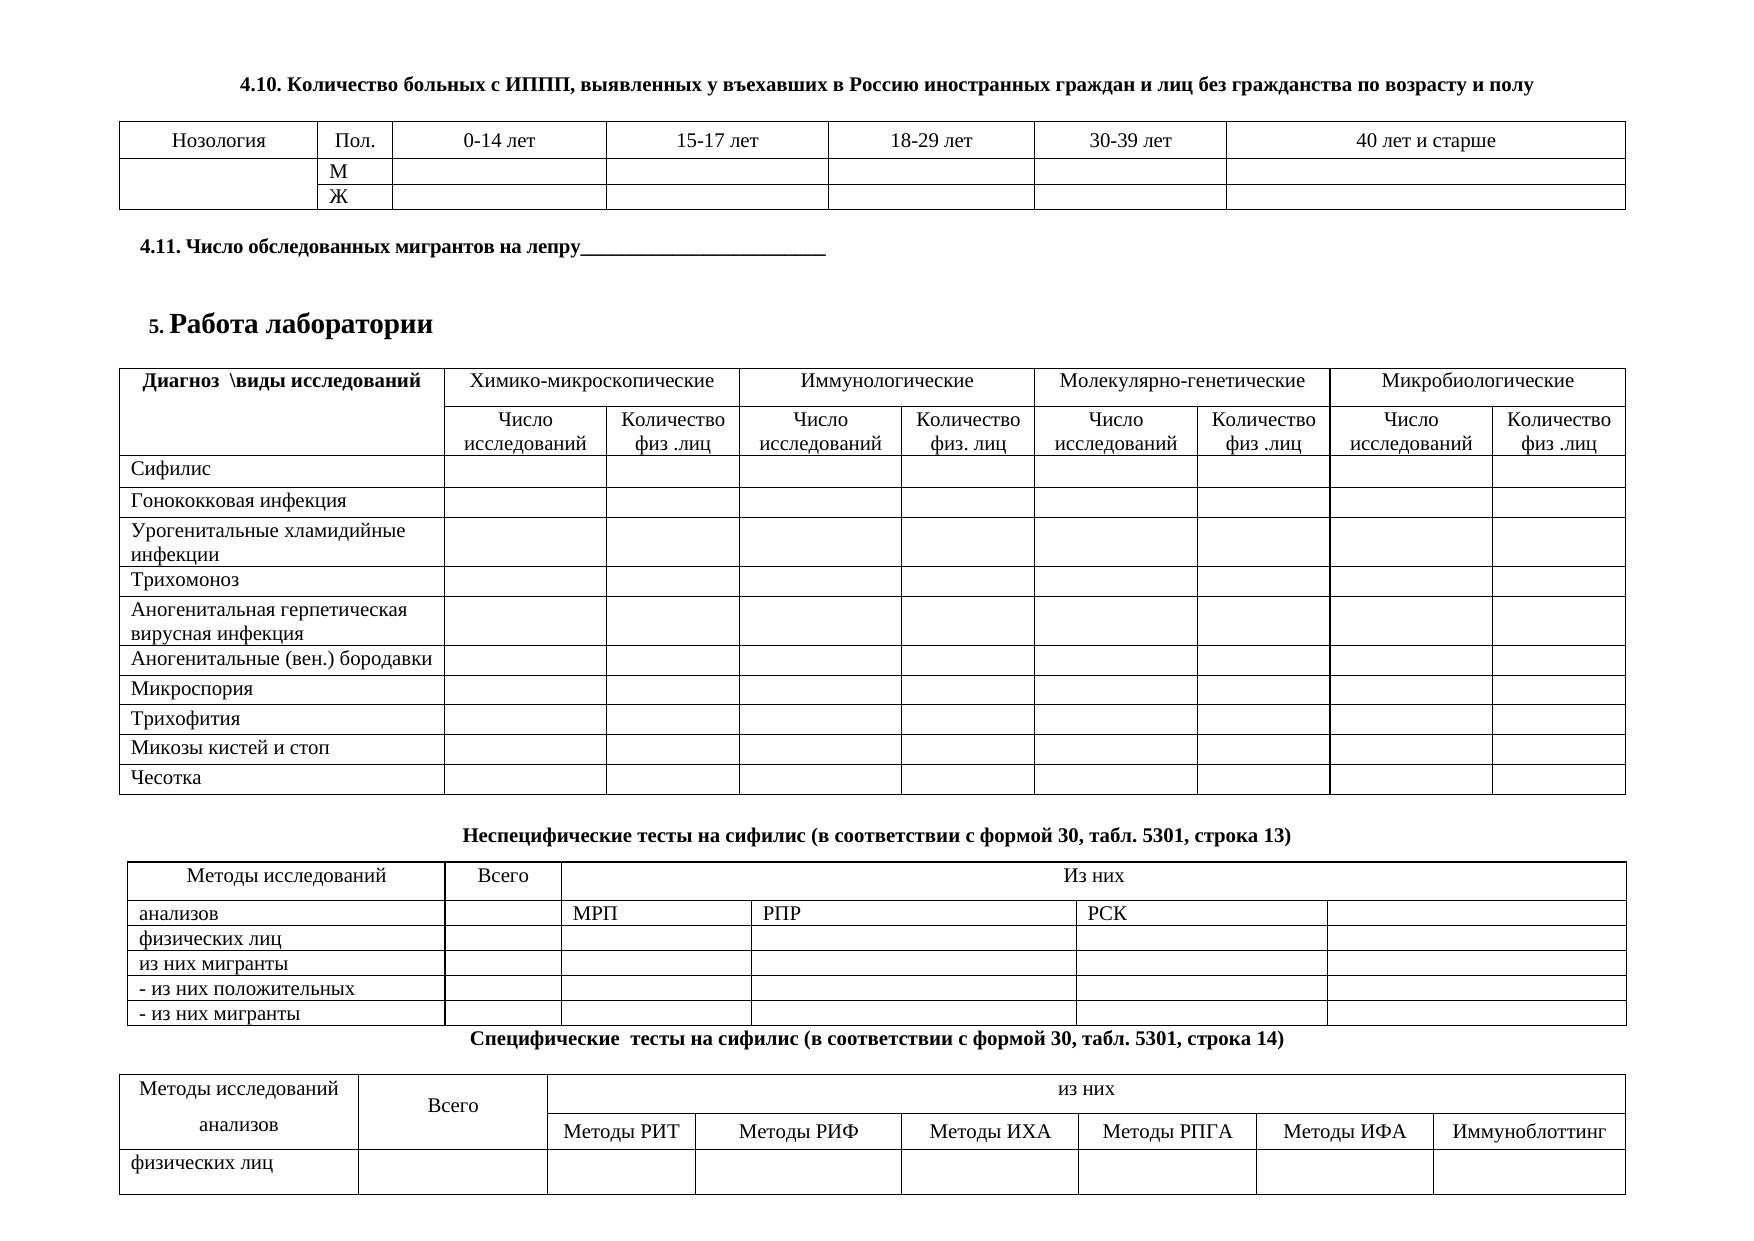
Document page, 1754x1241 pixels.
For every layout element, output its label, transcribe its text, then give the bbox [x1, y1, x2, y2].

table_cell [1434, 1150, 1625, 1193]
table_cell [752, 976, 1076, 1000]
table_cell [1257, 1150, 1433, 1193]
table_cell Трихомоноз [120, 567, 444, 596]
table_cell Методы РИФ [696, 1114, 901, 1149]
table_cell [902, 735, 1034, 764]
table_cell из них мигранты [128, 951, 444, 975]
table_cell [1077, 1001, 1327, 1025]
table_cell [1331, 488, 1492, 517]
table_cell [902, 518, 1034, 566]
table_cell [446, 951, 561, 975]
table_cell Количество физ .лиц [1493, 407, 1625, 455]
table_cell [902, 705, 1034, 734]
table_cell Методы РПГА [1079, 1114, 1256, 1149]
table_cell [1077, 951, 1327, 975]
table_header 0-14 лет [393, 122, 606, 158]
table_cell [446, 1001, 561, 1025]
table_cell [829, 159, 1034, 183]
table_cell [696, 1150, 901, 1193]
table_cell [1198, 518, 1329, 566]
table_cell [740, 597, 901, 645]
table_cell [1035, 676, 1197, 704]
table_cell [902, 765, 1034, 794]
table_cell [445, 765, 606, 794]
table_cell [740, 518, 901, 566]
table_cell [1198, 705, 1329, 734]
table_cell [1079, 1150, 1256, 1193]
table_cell [1198, 676, 1329, 704]
table_cell Иммуноблоттинг [1434, 1114, 1625, 1149]
table_cell [1331, 735, 1492, 764]
table_cell [1493, 705, 1625, 734]
table_cell РСК [1077, 901, 1327, 925]
text Неспецифические тесты на сифилис (в соответствии с формой 30, табл. 5301, строка 13) [75, 823, 1679, 847]
table_cell Аногенитальная герпетическая вирусная инфекция [120, 597, 444, 645]
table_cell [902, 488, 1034, 517]
table_cell [445, 646, 606, 674]
table_cell [1328, 901, 1626, 925]
table_cell [607, 488, 739, 517]
table_cell [829, 185, 1034, 208]
table_cell [1198, 765, 1329, 794]
table_cell [1493, 456, 1625, 487]
table_cell [607, 735, 739, 764]
table_cell [902, 676, 1034, 704]
table_header Всего [446, 863, 561, 900]
table_cell Сифилис [120, 456, 444, 487]
table_cell [120, 159, 317, 208]
table_cell Трихофития [120, 705, 444, 734]
table_cell [752, 1001, 1076, 1025]
table_cell [1198, 488, 1329, 517]
table_cell [902, 567, 1034, 596]
table_header из них [548, 1075, 1625, 1113]
table_cell [1328, 976, 1626, 1000]
table_cell [607, 185, 828, 208]
table_cell [1035, 597, 1197, 645]
table_cell [446, 901, 561, 925]
table_header Пол. [318, 122, 392, 158]
table_cell [740, 646, 901, 674]
table_cell Количество физ .лиц [607, 407, 739, 455]
table_cell [445, 456, 606, 487]
table_cell [1331, 456, 1492, 487]
table_cell [902, 1150, 1078, 1193]
table_cell [393, 159, 606, 183]
table_cell [607, 518, 739, 566]
table_cell [1493, 735, 1625, 764]
table_cell Ж [318, 185, 392, 208]
table_cell [1035, 159, 1226, 183]
table_cell Методы РИТ [548, 1114, 695, 1149]
table_cell [1331, 646, 1492, 674]
table_cell [1198, 567, 1329, 596]
table_header Методы исследований анализов [120, 1075, 358, 1149]
table_cell [1198, 456, 1329, 487]
table_cell [1227, 159, 1625, 183]
table_cell [1035, 456, 1197, 487]
table_cell Гонококковая инфекция [120, 488, 444, 517]
table_header Молекулярно-генетические [1035, 369, 1329, 406]
table_cell [1198, 735, 1329, 764]
table_cell Урогенитальные хламидийные инфекции [120, 518, 444, 566]
table_header 15-17 лет [607, 122, 828, 158]
table_cell [1077, 926, 1327, 950]
table_cell [607, 765, 739, 794]
table_cell [752, 926, 1076, 950]
table_cell [1328, 1001, 1626, 1025]
table_cell [445, 676, 606, 704]
table_cell [1331, 676, 1492, 704]
table_header Методы исследований [128, 863, 444, 900]
table_cell [562, 976, 751, 1000]
table_cell Число исследований [445, 407, 606, 455]
text Специфические тесты на сифилис (в соответствии с формой 30, табл. 5301, строка 14) [75, 875, 1679, 1050]
table_cell [740, 488, 901, 517]
table_cell [902, 646, 1034, 674]
table_cell [1035, 646, 1197, 674]
table_cell [1493, 765, 1625, 794]
table_cell [740, 765, 901, 794]
table_cell [902, 456, 1034, 487]
table_cell [752, 951, 1076, 975]
table_cell [1198, 646, 1329, 674]
table_cell [1227, 185, 1625, 208]
table_cell [1493, 488, 1625, 517]
table_cell Количество физ. лиц [902, 407, 1034, 455]
table_cell [1493, 676, 1625, 704]
table_cell [445, 735, 606, 764]
table_cell Микозы кистей и стоп [120, 735, 444, 764]
table_cell [1331, 567, 1492, 596]
table_cell РПР [752, 901, 1076, 925]
table_cell [446, 976, 561, 1000]
table_cell [607, 676, 739, 704]
table_header 18-29 лет [829, 122, 1034, 158]
table_cell [740, 676, 901, 704]
table_cell - из них положительных [128, 976, 444, 1000]
table_cell [562, 926, 751, 950]
table_cell Методы ИФА [1257, 1114, 1433, 1149]
table_header Из них [562, 863, 1626, 900]
text 4.10. Количество больных с ИППП, выявленных у въехавших в Россию иностранных граждан и лиц без гражданства по возрасту и полу [75, 72, 1625, 96]
table_cell [1035, 518, 1197, 566]
table_cell [1035, 765, 1197, 794]
table_cell [445, 488, 606, 517]
table_header Химико-микроскопические [445, 369, 739, 406]
table_cell [446, 926, 561, 950]
table_cell [1328, 926, 1626, 950]
table_cell [607, 597, 739, 645]
table_cell [740, 567, 901, 596]
table_cell Микроспория [120, 676, 444, 704]
table_cell Аногенитальные (вен.) бородавки [120, 646, 444, 674]
table_cell [740, 456, 901, 487]
table_cell [562, 1001, 751, 1025]
table_cell [740, 705, 901, 734]
table_cell Методы ИХА [902, 1114, 1078, 1149]
table_cell [359, 1150, 547, 1193]
table_cell [740, 735, 901, 764]
table_cell - из них мигранты [128, 1001, 444, 1025]
table_cell [607, 705, 739, 734]
table_header Всего [359, 1075, 547, 1149]
table_cell анализов [128, 901, 444, 925]
table_cell МРП [562, 901, 751, 925]
table_cell [393, 185, 606, 208]
table_cell Число исследований [1035, 407, 1197, 455]
table_cell [1331, 518, 1492, 566]
table_cell [548, 1150, 695, 1193]
table_cell [1493, 597, 1625, 645]
table_cell [445, 705, 606, 734]
table_cell [607, 567, 739, 596]
table_cell [1493, 567, 1625, 596]
table_cell [902, 597, 1034, 645]
table_cell физических лиц [120, 1150, 358, 1193]
table_cell [1493, 646, 1625, 674]
table_cell Количество физ .лиц [1198, 407, 1329, 455]
table_cell [1035, 185, 1226, 208]
text 4.11. Число обследованных мигрантов на лепру________________________ [75, 234, 1679, 258]
table_header 30-39 лет [1035, 122, 1226, 158]
table_cell [1328, 951, 1626, 975]
table_cell Число исследований [740, 407, 901, 455]
table_header 40 лет и старше [1227, 122, 1625, 158]
text 5. Работа лаборатории [75, 306, 1679, 339]
table_cell физических лиц [128, 926, 444, 950]
table_cell [1331, 597, 1492, 645]
table_cell [1035, 705, 1197, 734]
table_cell [1035, 735, 1197, 764]
table_cell [607, 456, 739, 487]
table_cell [562, 951, 751, 975]
table_header Нозология [120, 122, 317, 158]
table_cell [1493, 518, 1625, 566]
table_cell Число исследований [1331, 407, 1492, 455]
table_cell [445, 567, 606, 596]
table_cell [1035, 567, 1197, 596]
table_cell Чесотка [120, 765, 444, 794]
table_cell [1077, 976, 1327, 1000]
table_header Иммунологические [740, 369, 1034, 406]
table_header Микробиологические [1331, 369, 1625, 406]
table_cell [1331, 765, 1492, 794]
table_header Диагноз \виды исследований [120, 369, 444, 455]
table_cell [1035, 488, 1197, 517]
table_cell [607, 159, 828, 183]
table_cell [1198, 597, 1329, 645]
table_cell [445, 518, 606, 566]
table_cell [1331, 705, 1492, 734]
table_cell [445, 597, 606, 645]
table_cell М [318, 159, 392, 183]
table_cell [607, 646, 739, 674]
